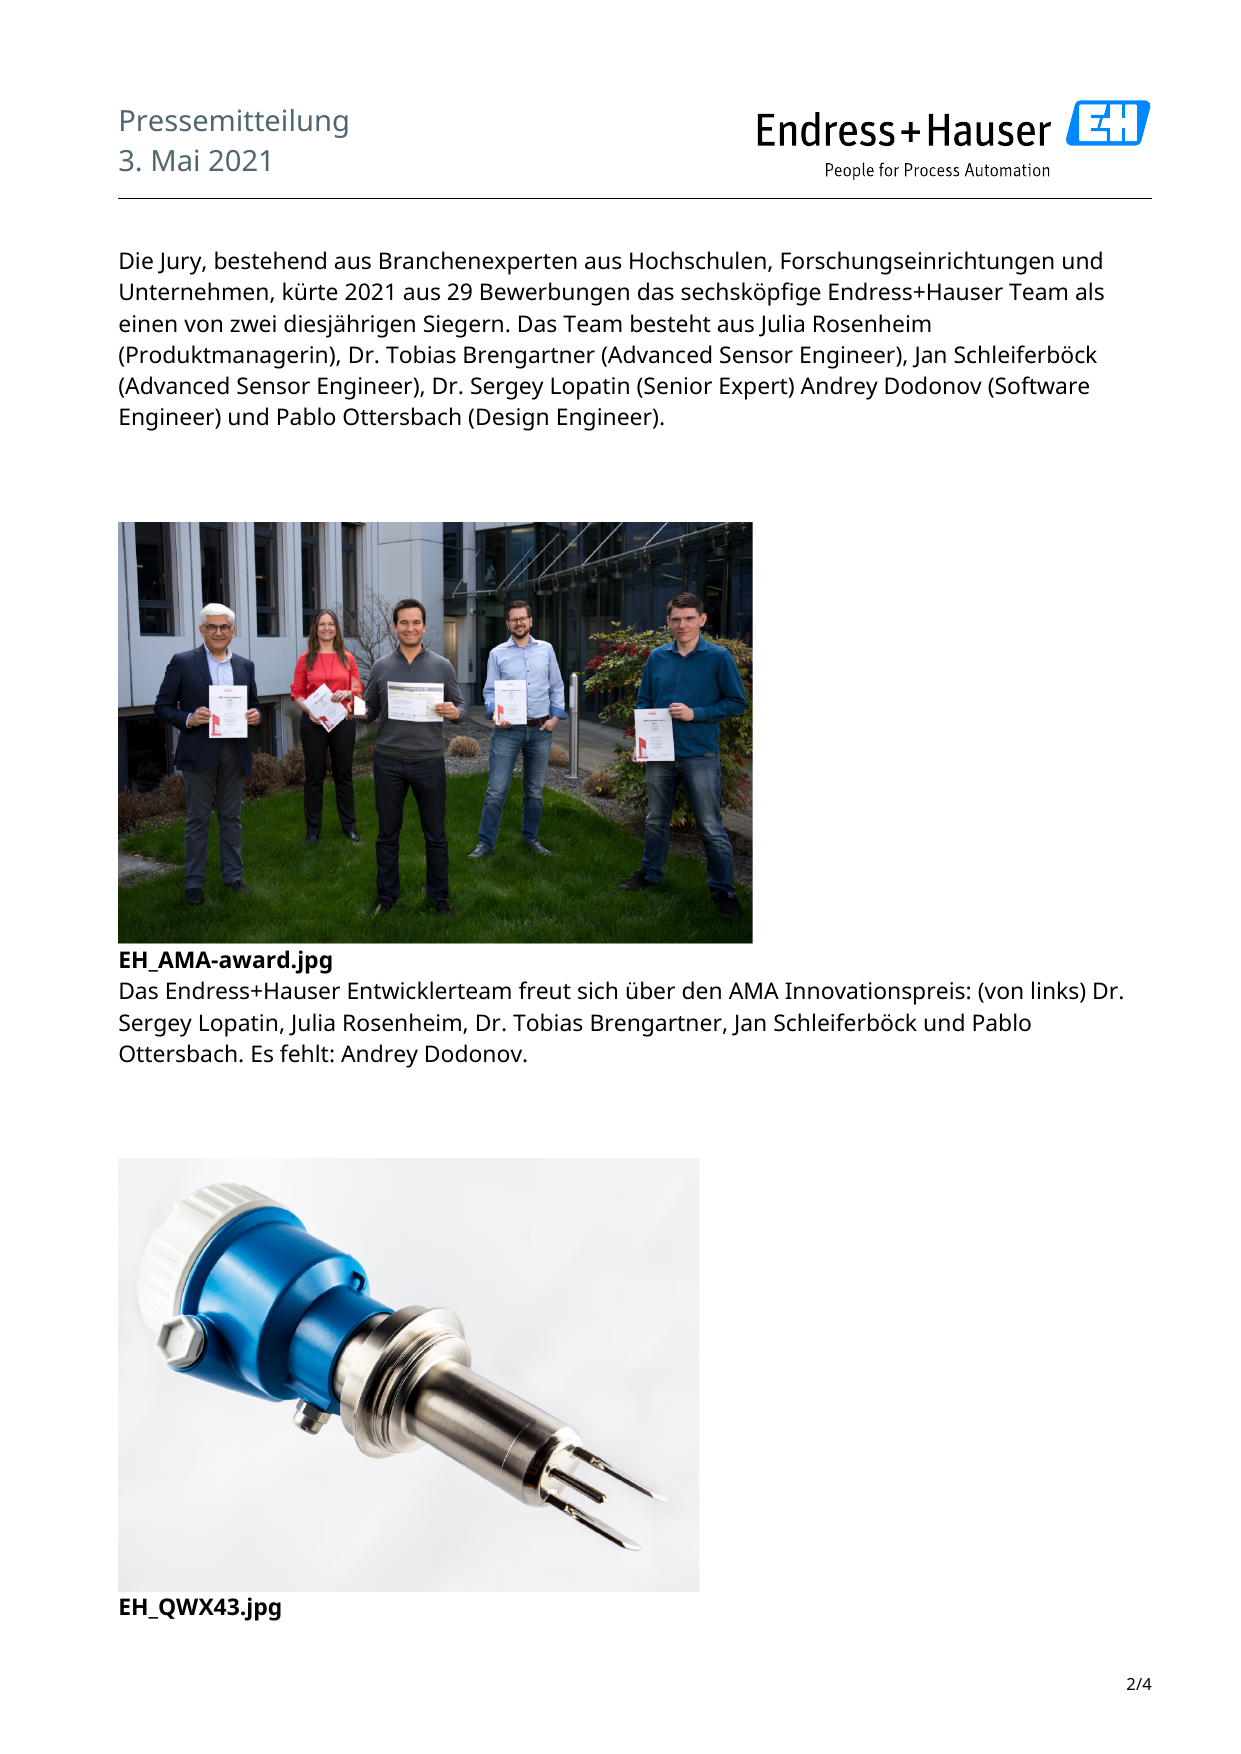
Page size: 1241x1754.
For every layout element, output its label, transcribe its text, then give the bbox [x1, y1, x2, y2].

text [118, 1159, 1152, 1622]
text Die Jury, bestehend aus Branchenexperten aus Hochschulen, Forschungseinrichtungen und Unternehmen, kürte 2021 aus 29 Bewerbungen das sechsköpfige Endress+Hauser Team als einen von zwei diesjährigen Siegern. Das Team besteht aus Julia Rosenheim (Produktmanagerin), Dr. Tobias Brengartner (Advanced Sensor Engineer), Jan Schleiferböck (Advanced Sensor Engineer), Dr. Sergey Lopatin (Senior Expert) Andrey Dodonov (Software Engineer) und Pablo Ottersbach (Design Engineer). [118, 245, 1152, 433]
picture [118, 522, 753, 944]
picture [118, 1158, 700, 1592]
